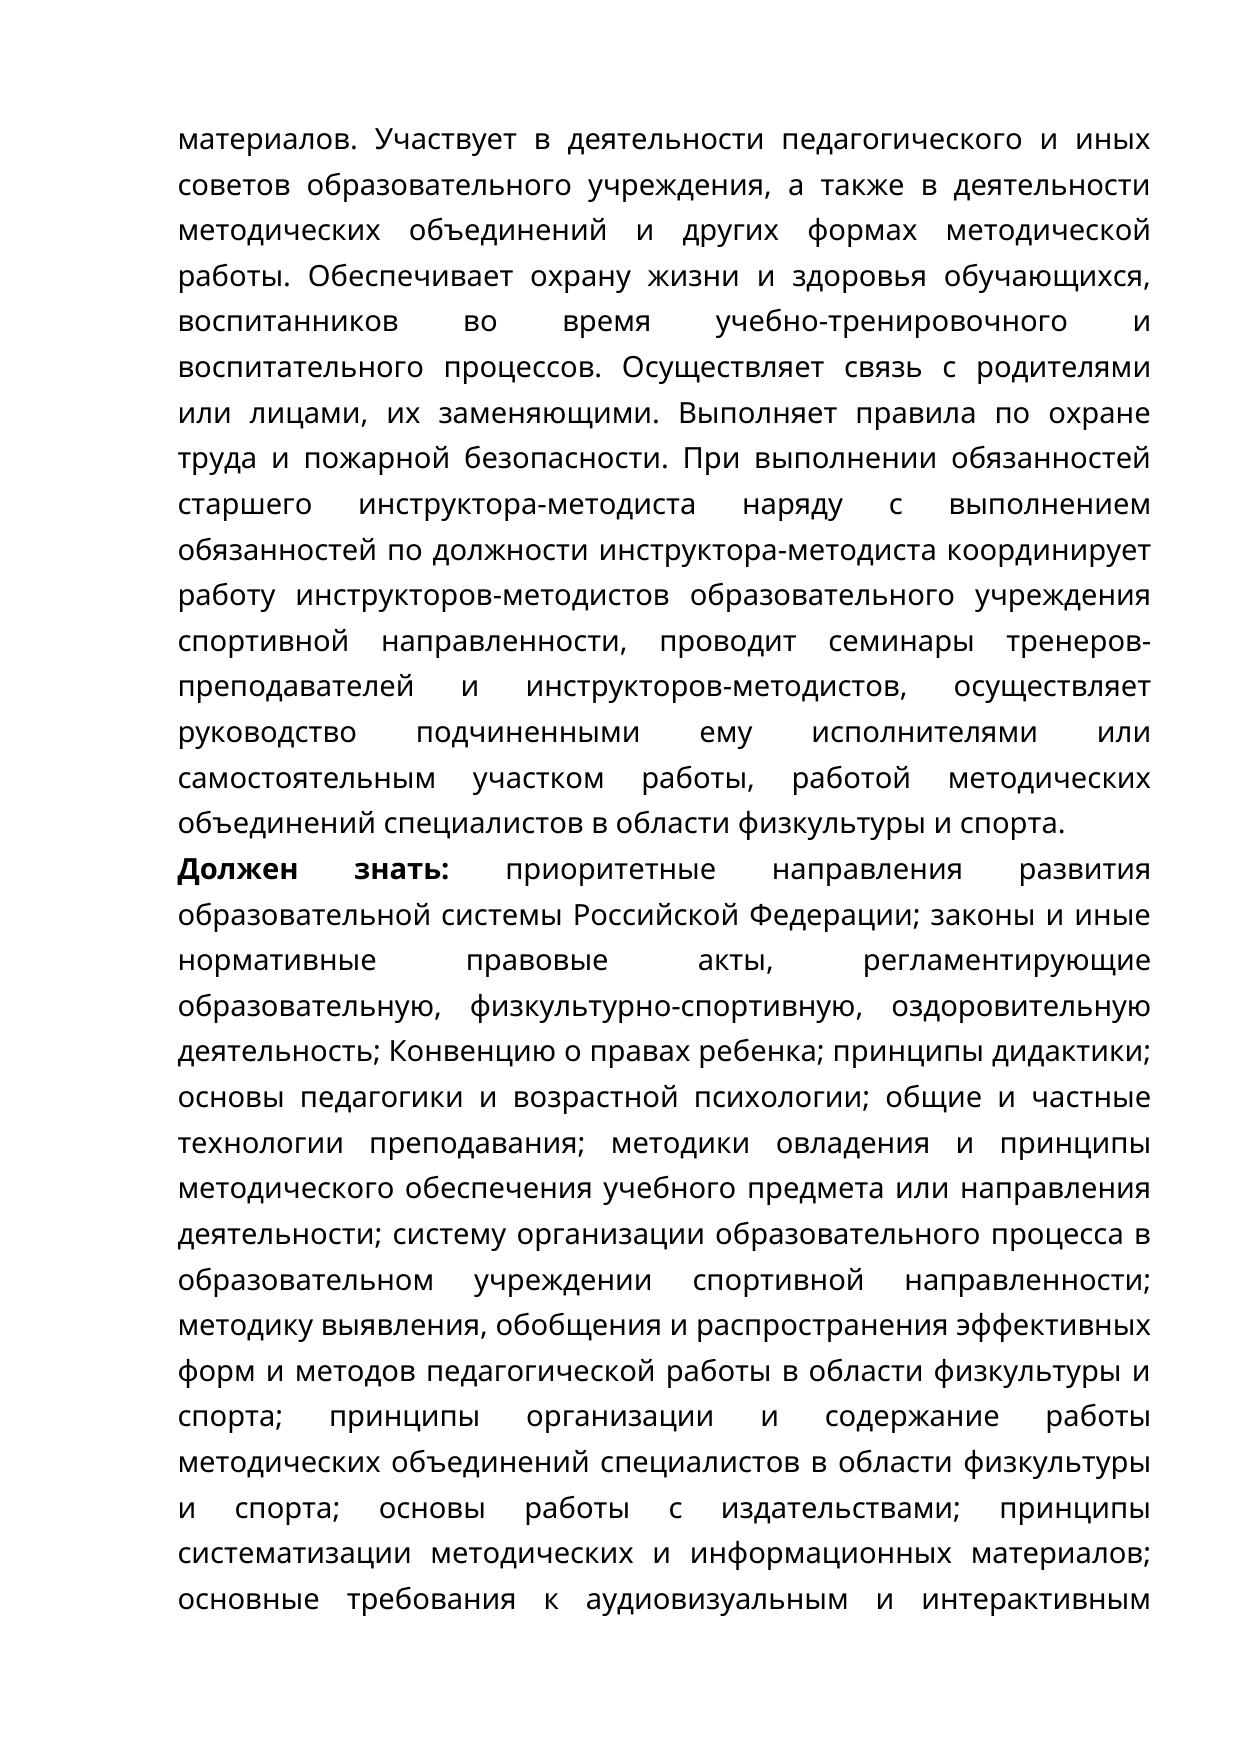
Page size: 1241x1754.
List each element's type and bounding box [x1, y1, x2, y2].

text [177, 848, 1152, 1618]
text [177, 118, 1152, 842]
